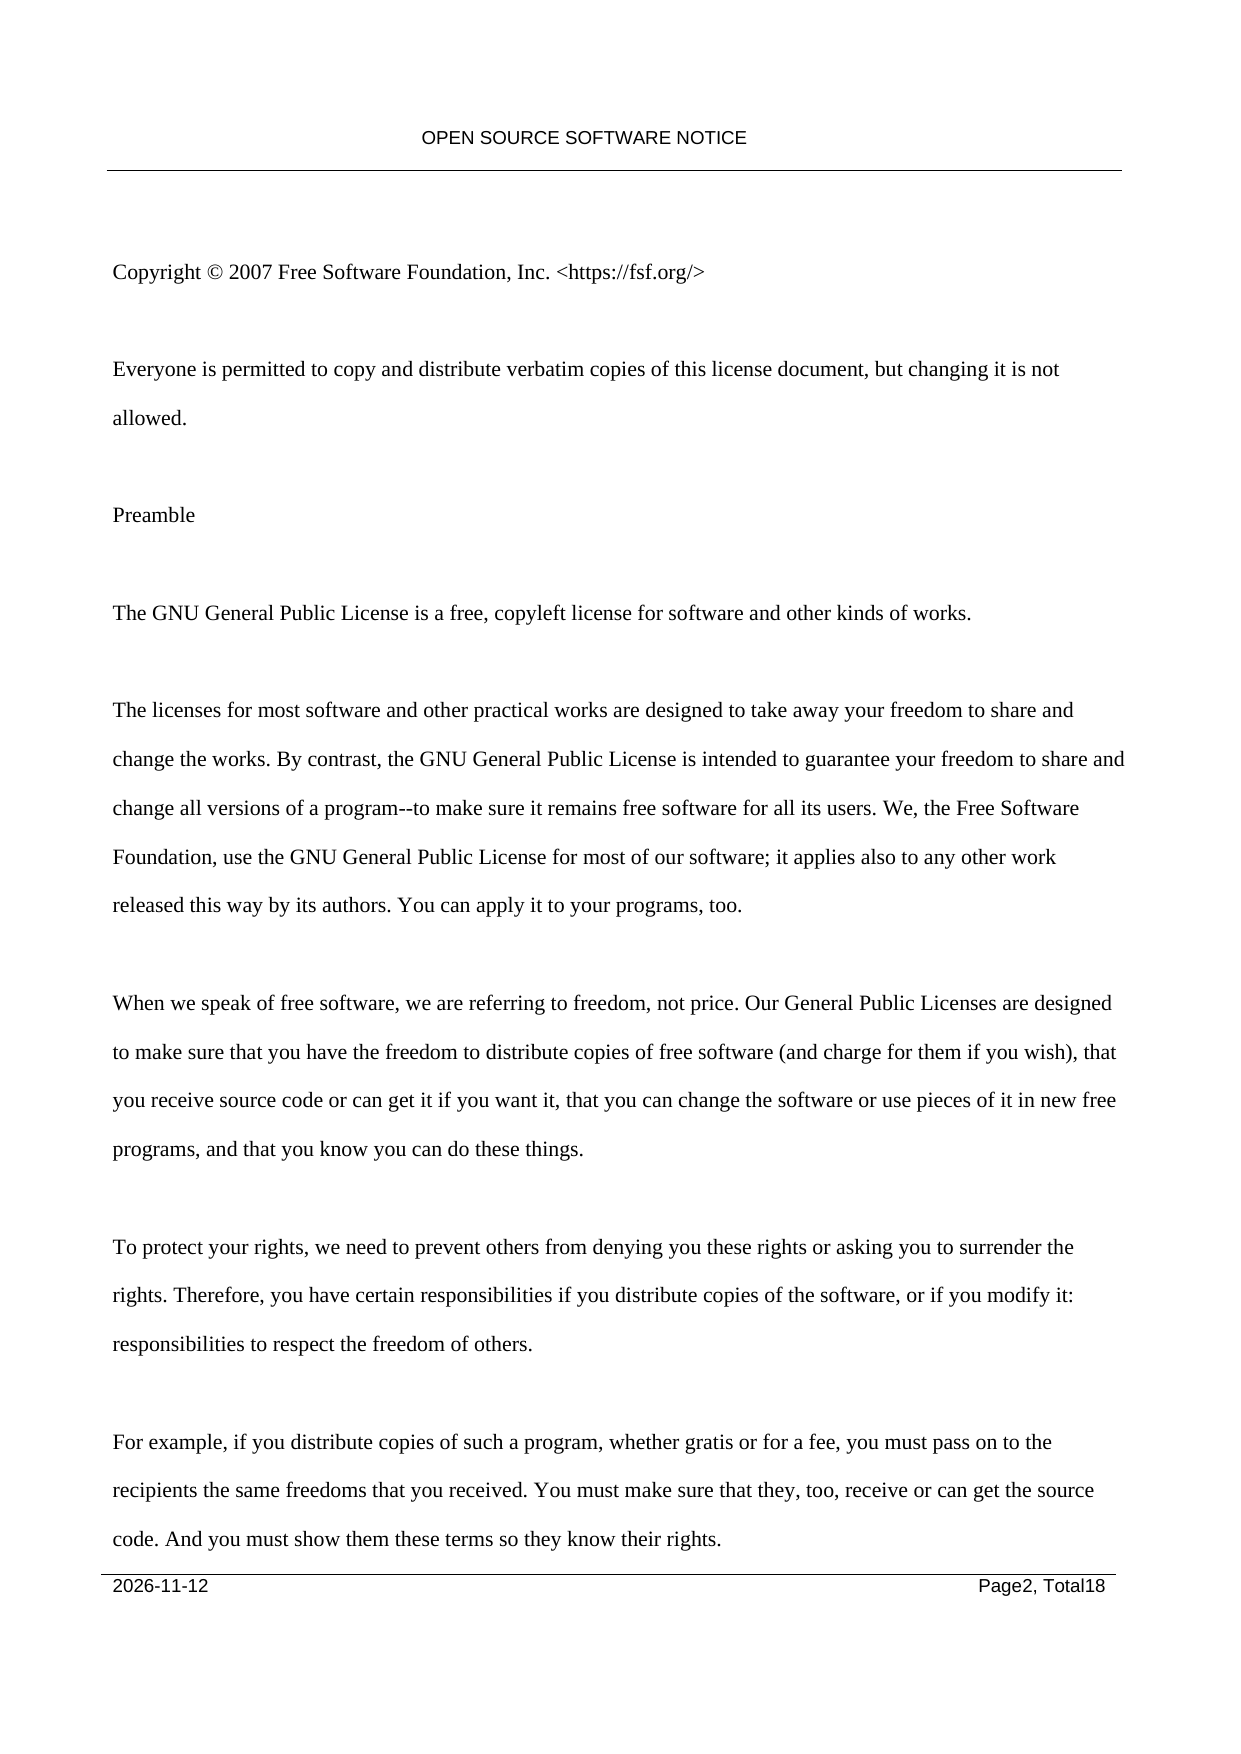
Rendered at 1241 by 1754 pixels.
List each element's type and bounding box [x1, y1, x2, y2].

text [112, 206, 1128, 1555]
